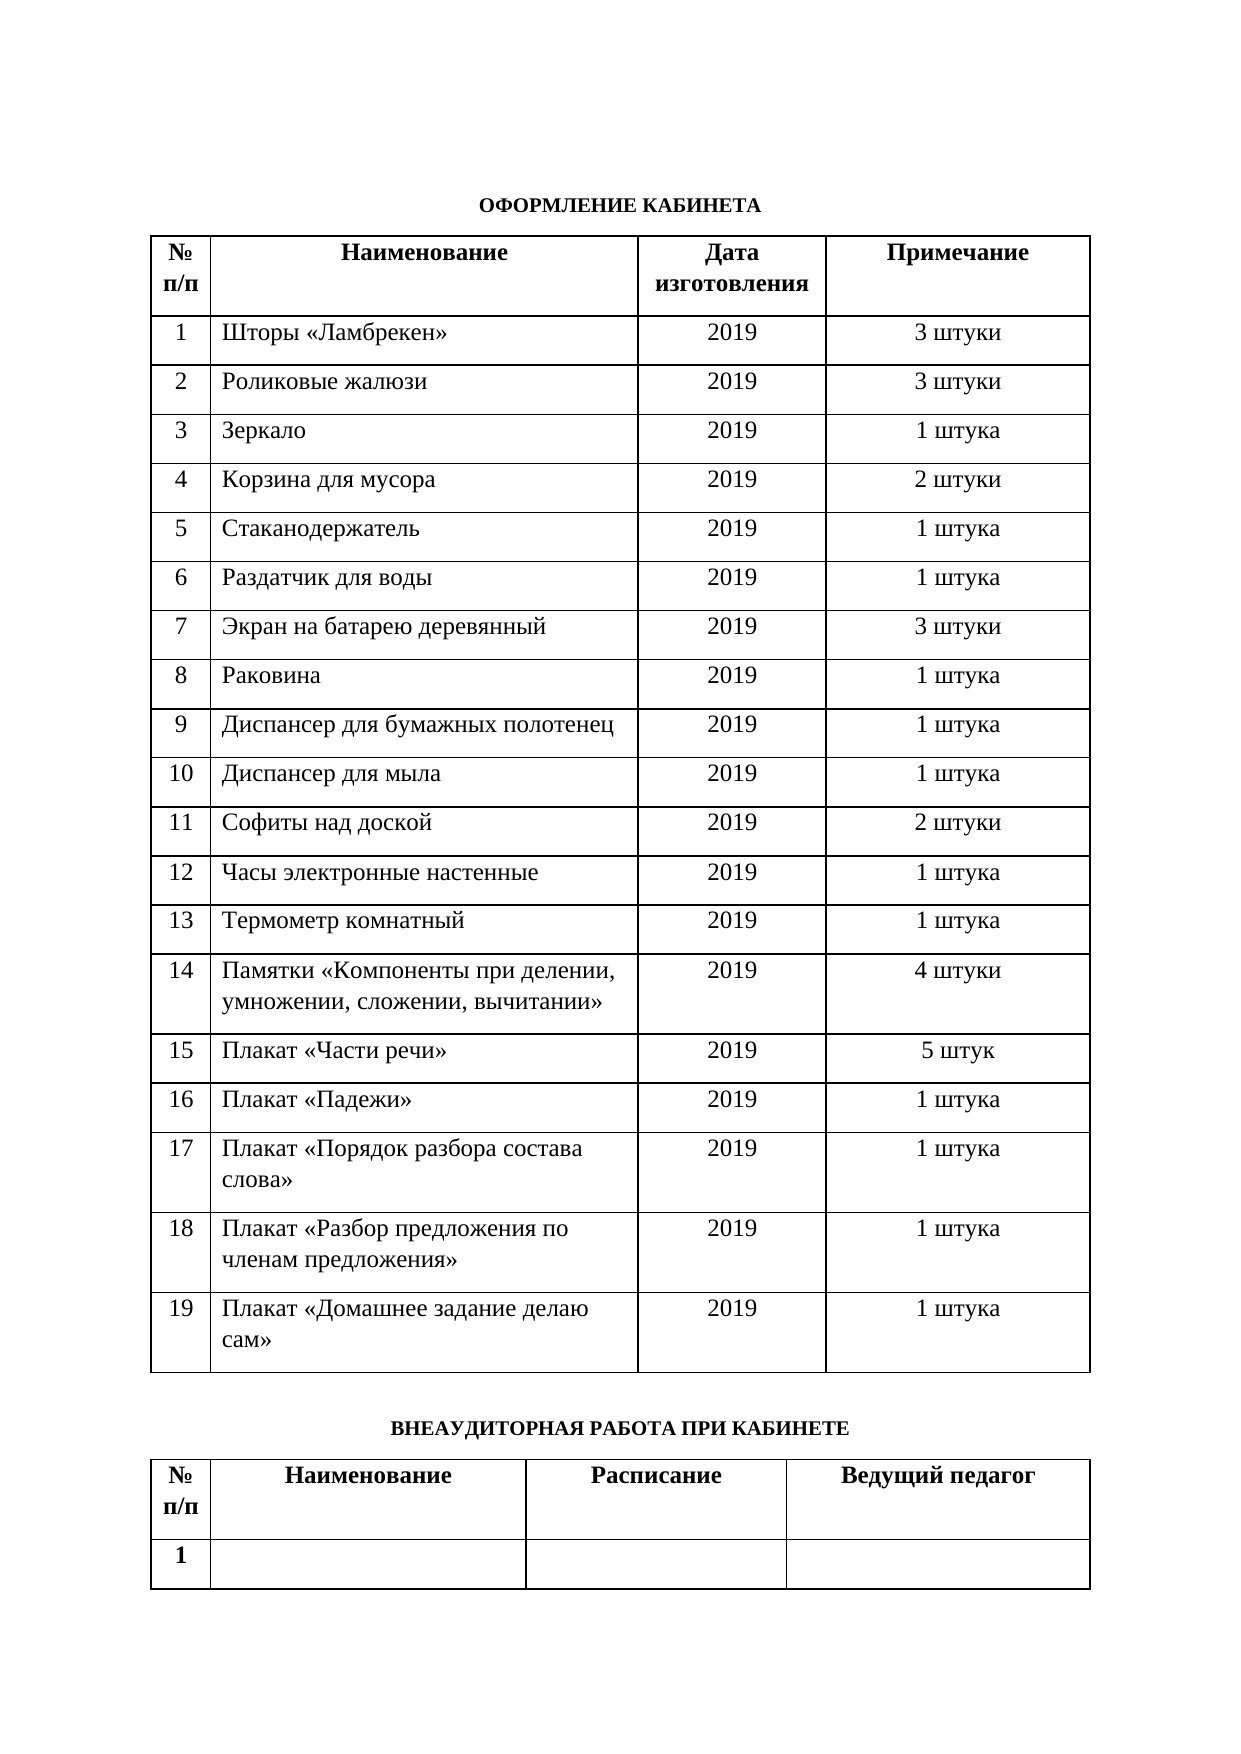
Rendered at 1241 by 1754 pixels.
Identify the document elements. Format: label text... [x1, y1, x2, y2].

table_cell 12 [152, 857, 210, 904]
table_cell 3 [152, 415, 210, 462]
text ОФОРМЛЕНИЕ КАБИНЕТА [150, 193, 1090, 217]
table_cell 2019 [639, 366, 825, 413]
table_cell 1 штука [827, 710, 1089, 757]
table_cell [211, 1540, 525, 1588]
table_cell 1 штука [827, 660, 1089, 708]
table_cell 2019 [639, 611, 825, 659]
table_cell 2019 [639, 1293, 825, 1372]
table_cell Диспансер для мыла [211, 758, 637, 806]
table_cell 2019 [639, 415, 825, 462]
table_cell [787, 1540, 1089, 1588]
table_cell 2 [152, 366, 210, 413]
table_cell Роликовые жалюзи [211, 366, 637, 413]
table_header Ведущий педагог [787, 1460, 1089, 1538]
table_cell 2 штуки [827, 808, 1089, 855]
table_cell 1 штука [827, 906, 1089, 953]
table_cell Стаканодержатель [211, 513, 637, 561]
table_cell Плакат «Части речи» [211, 1035, 637, 1082]
table_header Наименование [211, 1460, 525, 1538]
table_cell 2019 [639, 1084, 825, 1131]
table_cell 2019 [639, 660, 825, 708]
table_cell 1 штука [827, 1133, 1089, 1211]
table_header № п/п [152, 237, 210, 315]
table_cell Софиты над доской [211, 808, 637, 855]
table_cell 2019 [639, 317, 825, 364]
table_cell 5 [152, 513, 210, 561]
table_cell Плакат «Домашнее задание делаю сам» [211, 1293, 637, 1372]
table_cell 5 штук [827, 1035, 1089, 1082]
table_cell Раздатчик для воды [211, 562, 637, 610]
table_cell 7 [152, 611, 210, 659]
table_header Примечание [827, 237, 1089, 315]
table_cell 2019 [639, 955, 825, 1033]
table_cell 17 [152, 1133, 210, 1211]
table_header Расписание [527, 1460, 786, 1538]
table_cell [527, 1540, 786, 1588]
table_cell 1 [152, 1540, 210, 1588]
table_cell 1 штука [827, 513, 1089, 561]
table_cell 1 [152, 317, 210, 364]
table_cell 2019 [639, 1213, 825, 1292]
table_cell Часы электронные настенные [211, 857, 637, 904]
table_cell 3 штуки [827, 366, 1089, 413]
table_header Наименование [211, 237, 637, 315]
table_cell 3 штуки [827, 317, 1089, 364]
table_cell 1 штука [827, 415, 1089, 462]
table_header № п/п [152, 1460, 210, 1538]
table_cell Диспансер для бумажных полотенец [211, 710, 637, 757]
table_cell Раковина [211, 660, 637, 708]
table_cell 13 [152, 906, 210, 953]
table_cell 1 штука [827, 758, 1089, 806]
table_cell 2019 [639, 1035, 825, 1082]
table_cell 8 [152, 660, 210, 708]
table_cell 2019 [639, 906, 825, 953]
table_cell 2019 [639, 758, 825, 806]
table_cell 16 [152, 1084, 210, 1131]
table_cell 2019 [639, 513, 825, 561]
table_cell Шторы «Ламбрекен» [211, 317, 637, 364]
table_cell Памятки «Компоненты при делении, умножении, сложении, вычитании» [211, 955, 637, 1033]
table_header Дата изготовления [639, 237, 825, 315]
table_cell 10 [152, 758, 210, 806]
table_cell Плакат «Порядок разбора состава слова» [211, 1133, 637, 1211]
table_cell Зеркало [211, 415, 637, 462]
table_cell 14 [152, 955, 210, 1033]
table_cell 6 [152, 562, 210, 610]
table_cell 4 штуки [827, 955, 1089, 1033]
table_cell 4 [152, 464, 210, 512]
table_cell Корзина для мусора [211, 464, 637, 512]
table_cell 2019 [639, 464, 825, 512]
table_cell 2 штуки [827, 464, 1089, 512]
text ВНЕАУДИТОРНАЯ РАБОТА ПРИ КАБИНЕТЕ [150, 1416, 1090, 1440]
table_cell Экран на батарею деревянный [211, 611, 637, 659]
table_cell 1 штука [827, 1293, 1089, 1372]
table_cell 1 штука [827, 1213, 1089, 1292]
table_cell Плакат «Падежи» [211, 1084, 637, 1131]
table_cell 2019 [639, 808, 825, 855]
table_cell 18 [152, 1213, 210, 1292]
table_cell Плакат «Разбор предложения по членам предложения» [211, 1213, 637, 1292]
table_cell 11 [152, 808, 210, 855]
table_cell 9 [152, 710, 210, 757]
table_cell 3 штуки [827, 611, 1089, 659]
table_cell Термометр комнатный [211, 906, 637, 953]
table_cell 2019 [639, 1133, 825, 1211]
table_cell 19 [152, 1293, 210, 1372]
table_cell 15 [152, 1035, 210, 1082]
table_cell 2019 [639, 857, 825, 904]
table_cell 1 штука [827, 857, 1089, 904]
table_cell 2019 [639, 562, 825, 610]
table_cell 1 штука [827, 562, 1089, 610]
table_cell 2019 [639, 710, 825, 757]
table_cell 1 штука [827, 1084, 1089, 1131]
